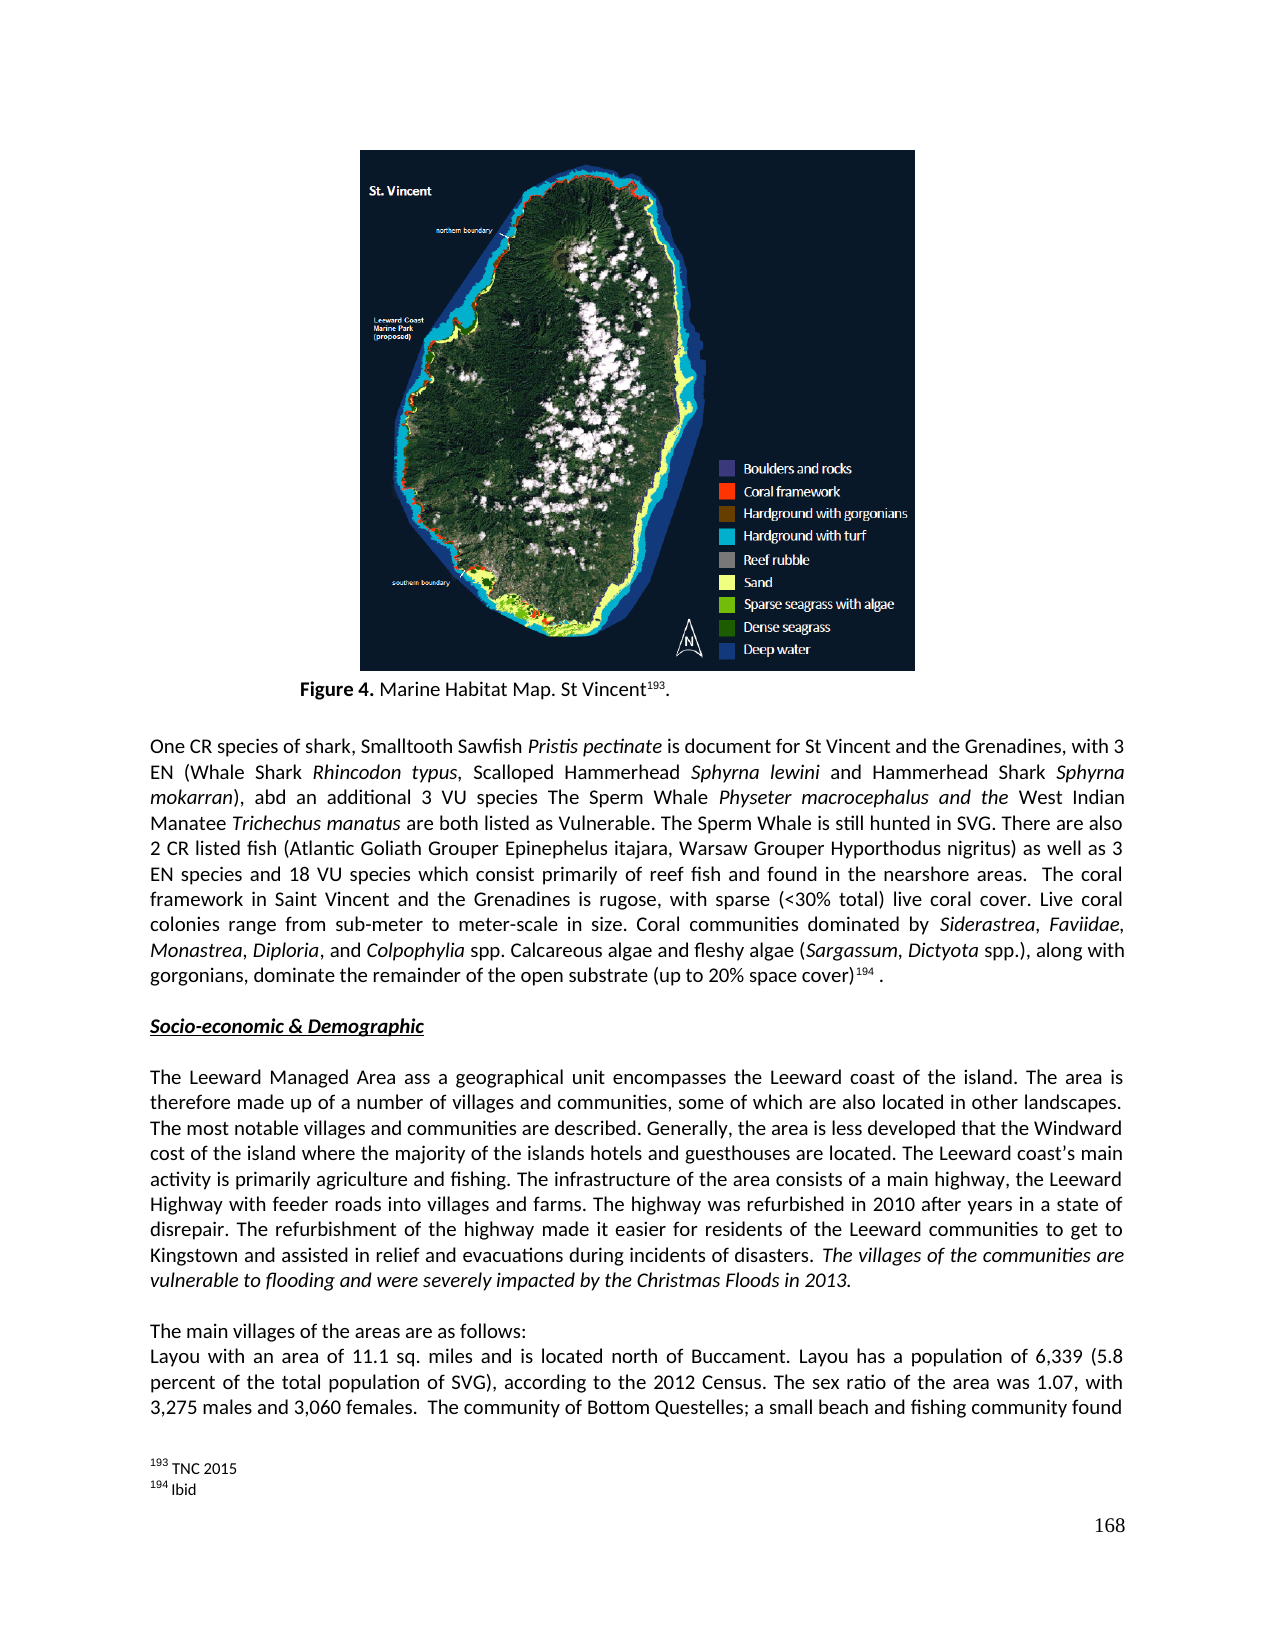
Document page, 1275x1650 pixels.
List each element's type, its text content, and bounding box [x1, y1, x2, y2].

text Figure 4. Marine Habitat Map. St Vincent. [225, 677, 1125, 702]
text One CR species of shark, Smalltooth Sawfish Pristis pectinate is document for St Vincent and the Grenadines, with 3 EN (Whale Shark Rhincodon typus, Scalloped Hammerhead Sphyrna lewini and Hammerhead Shark Sphyrna mokarran), abd an additional 3 VU species The Sperm Whale Physeter macrocephalus and the West Indian Manatee Trichechus manatus are both listed as Vulnerable. The Sperm Whale is still hunted in SVG. There are also 2 CR listed fish (Atlantic Goliath Grouper Epinephelus itajara, Warsaw Grouper Hyporthodus nigritus) as well as 3 EN species and 18 VU species which consist primarily of reef fish and found in the nearshore areas. The coral framework in Saint Vincent and the Grenadines is rugose, with sparse (<30% total) live coral cover. Live coral colonies range from sub-meter to meter-scale in size. Coral communities dominated by Siderastrea, Faviidae, Monastrea, Diploria, and Colpophylia spp. Calcareous algae and fleshy algae (Sargassum, Dictyota spp.), along with gorgonians, dominate the remainder of the open substrate (up to 20% space cover) . [150, 734, 1125, 988]
text The main villages of the areas are as follows: [150, 1318, 1125, 1344]
text Socio-economic & Demographic [150, 1013, 1125, 1039]
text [150, 1344, 1125, 1420]
text The Leeward Managed Area ass a geographical unit encompasses the Leeward coast of the island. The area is therefore made up of a number of villages and communities, some of which are also located in other landscapes. The most notable villages and communities are described. Generally, the area is less developed that the Windward cost of the island where the majority of the islands hotels and guesthouses are located. The Leeward coast’s main activity is primarily agriculture and fishing. The infrastructure of the area consists of a main highway, the Leeward Highway with feeder roads into villages and farms. The highway was refurbished in 2010 after years in a state of disrepair. The refurbishment of the highway made it easier for residents of the Leeward communities to get to Kingstown and assisted in relief and evacuations during incidents of disasters. The villages of the communities are vulnerable to flooding and were severely impacted by the Christmas Floods in 2013. [150, 1064, 1125, 1293]
picture [360, 150, 915, 671]
